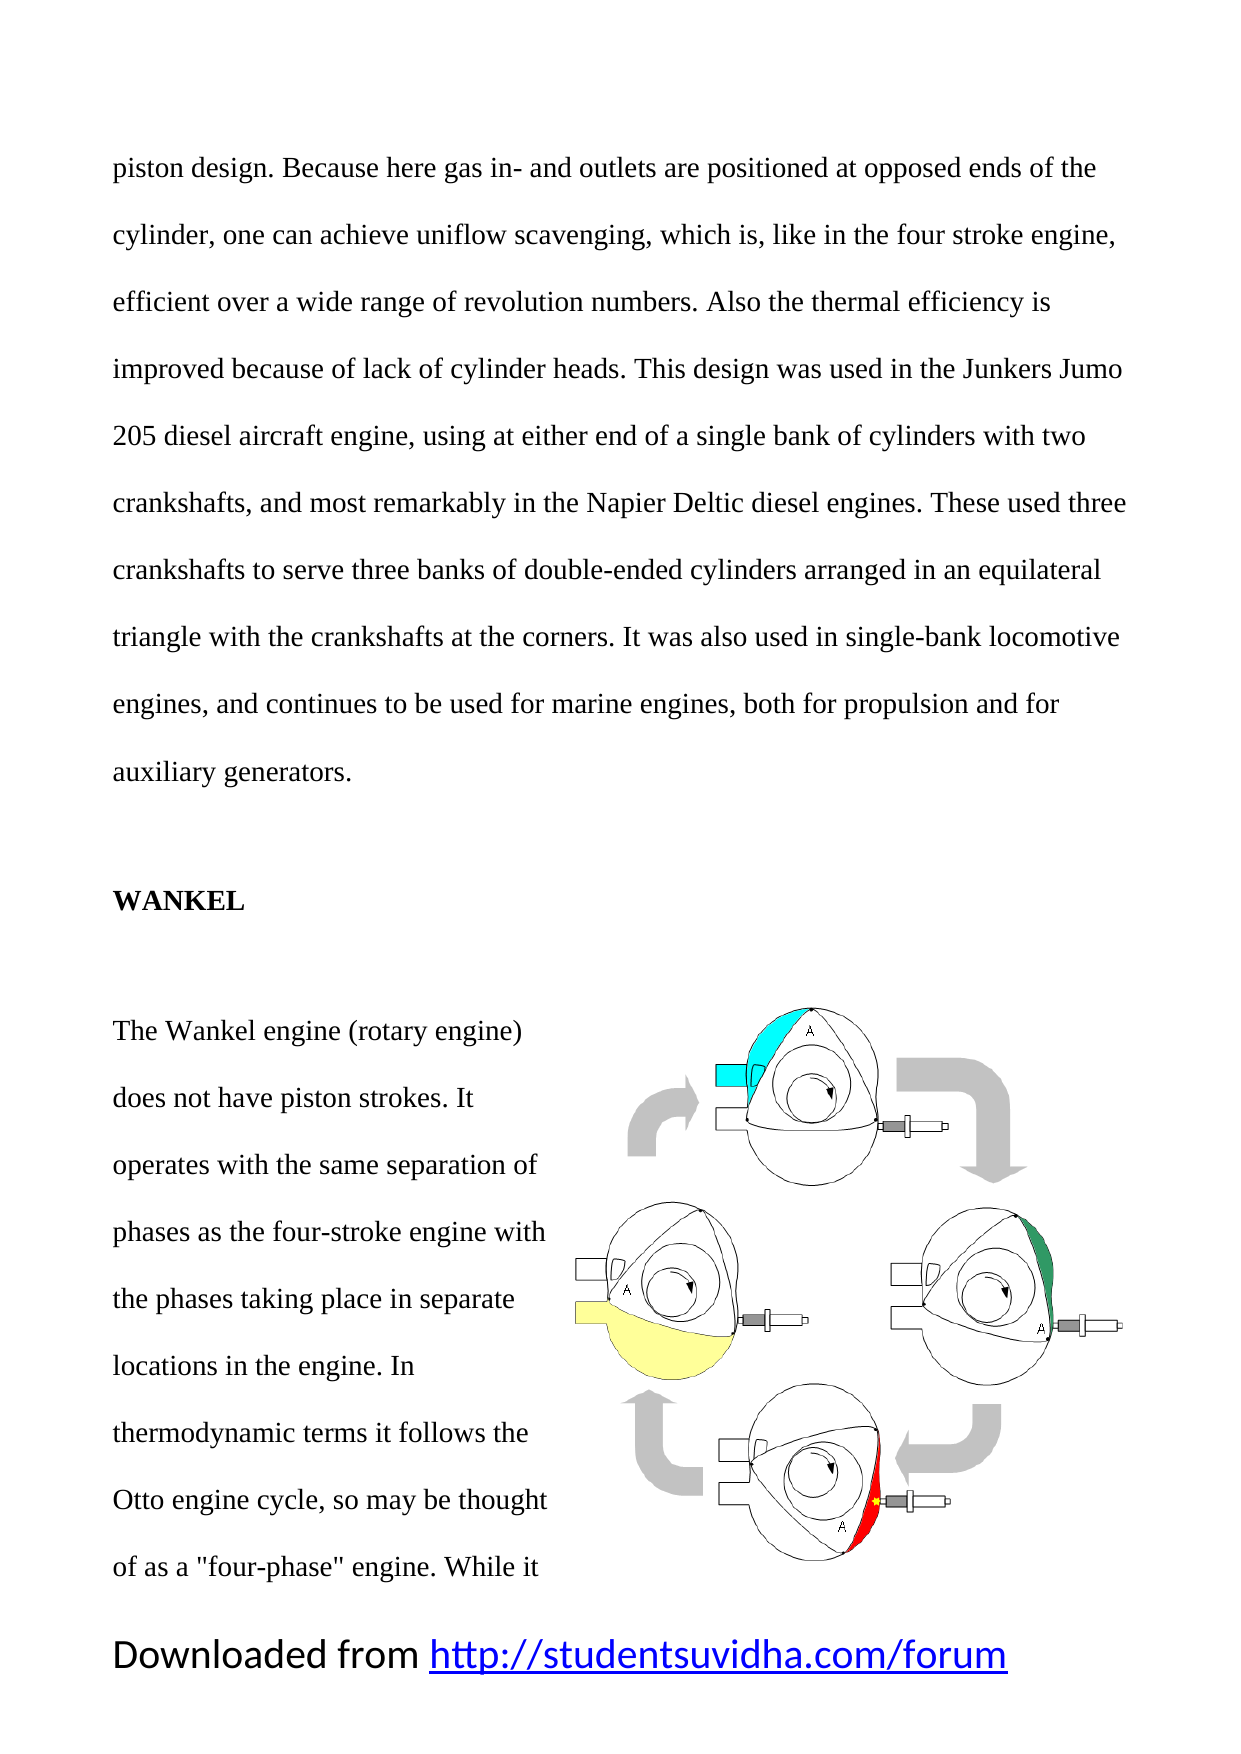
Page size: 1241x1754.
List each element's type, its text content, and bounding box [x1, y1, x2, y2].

picture [575, 1007, 1123, 1561]
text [112, 1013, 1128, 1583]
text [112, 150, 1128, 787]
text WANKEL [112, 883, 1128, 917]
